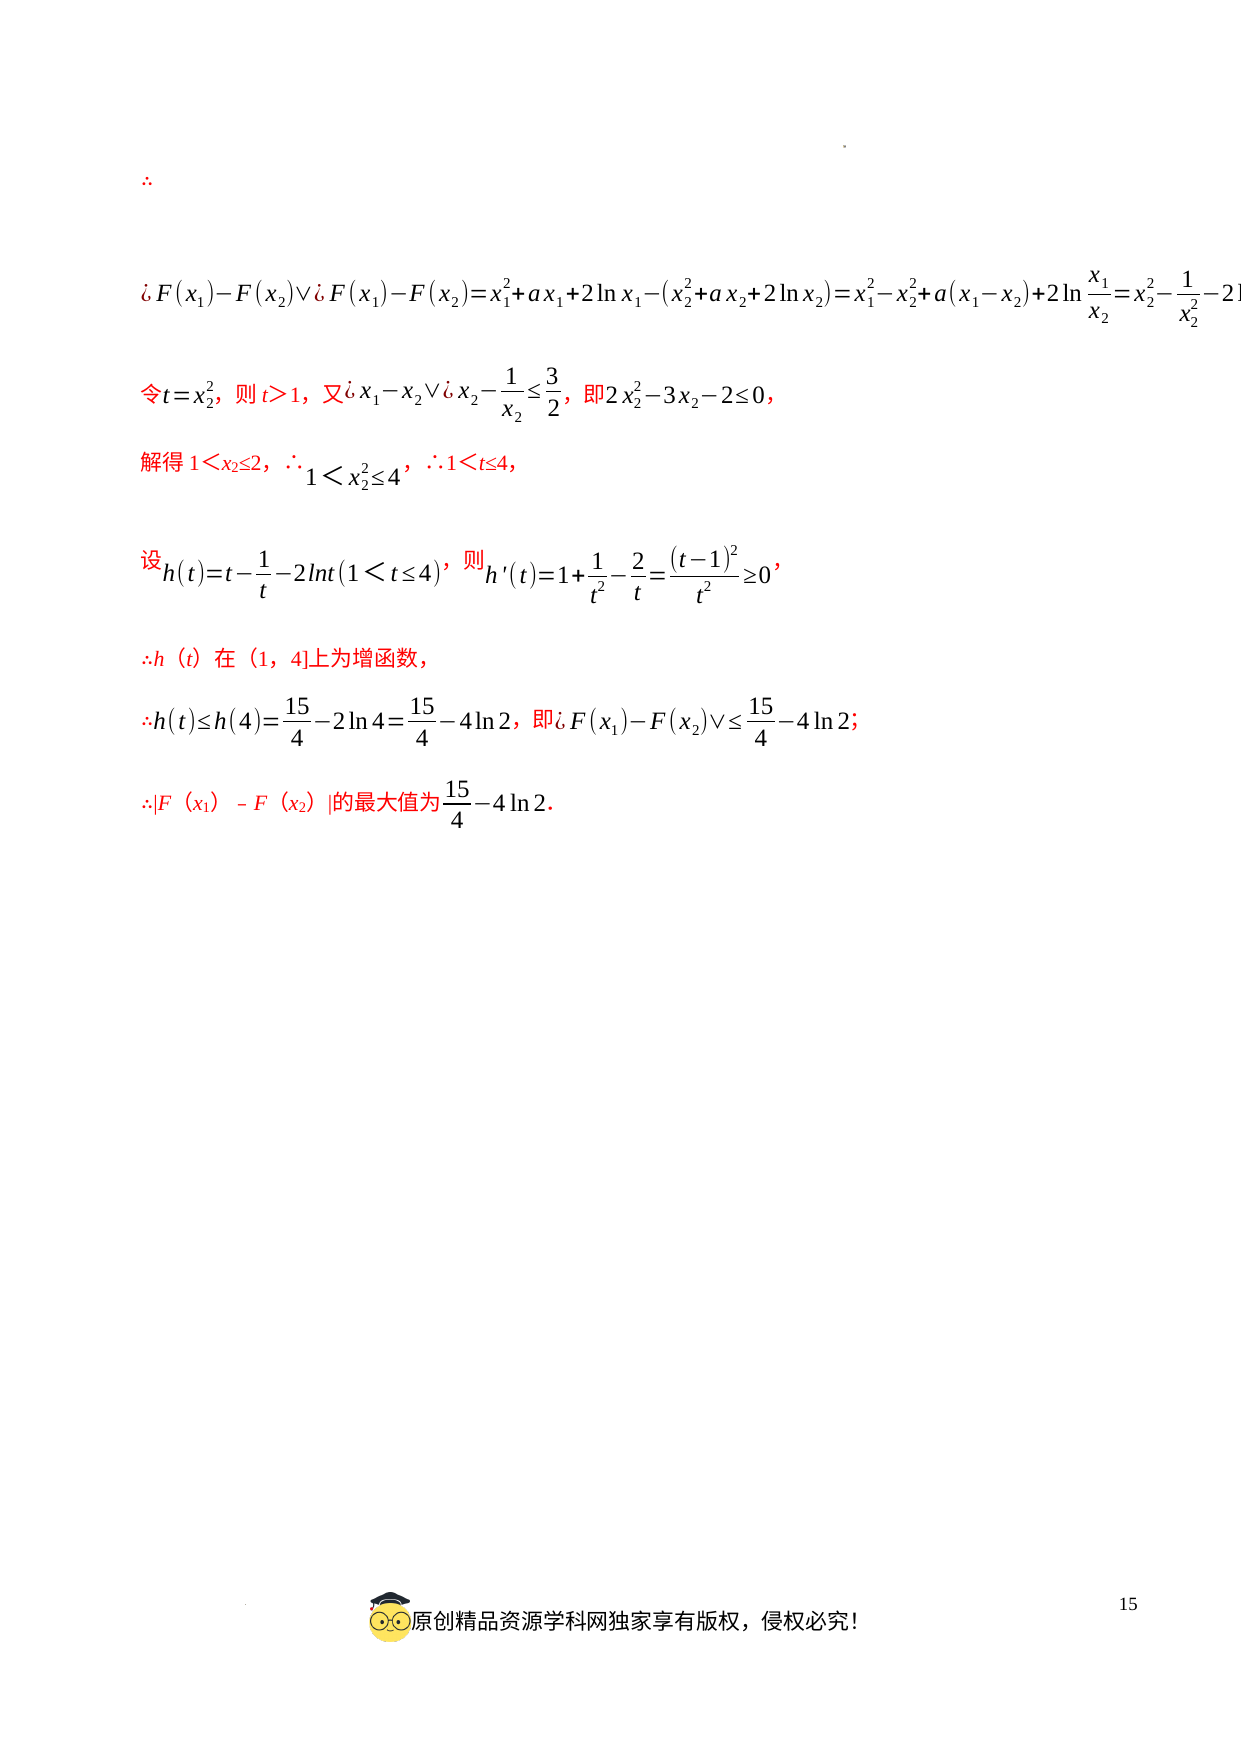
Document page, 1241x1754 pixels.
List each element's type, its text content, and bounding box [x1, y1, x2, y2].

text 令，则t＞1，又，即， [141, 361, 1128, 427]
text 设，则， [141, 525, 1128, 625]
text ∴， [141, 163, 1128, 345]
text ∴，即； [141, 689, 1128, 756]
text ∴h（t）在（1，4]上为增函数， [141, 641, 1128, 674]
text ∴|F（x1）﹣F（x2）|的最大值为． [141, 772, 1128, 838]
text 解得1＜x2≤2，∴，∴1＜t≤4， [141, 443, 1128, 509]
picture [369, 1592, 412, 1642]
